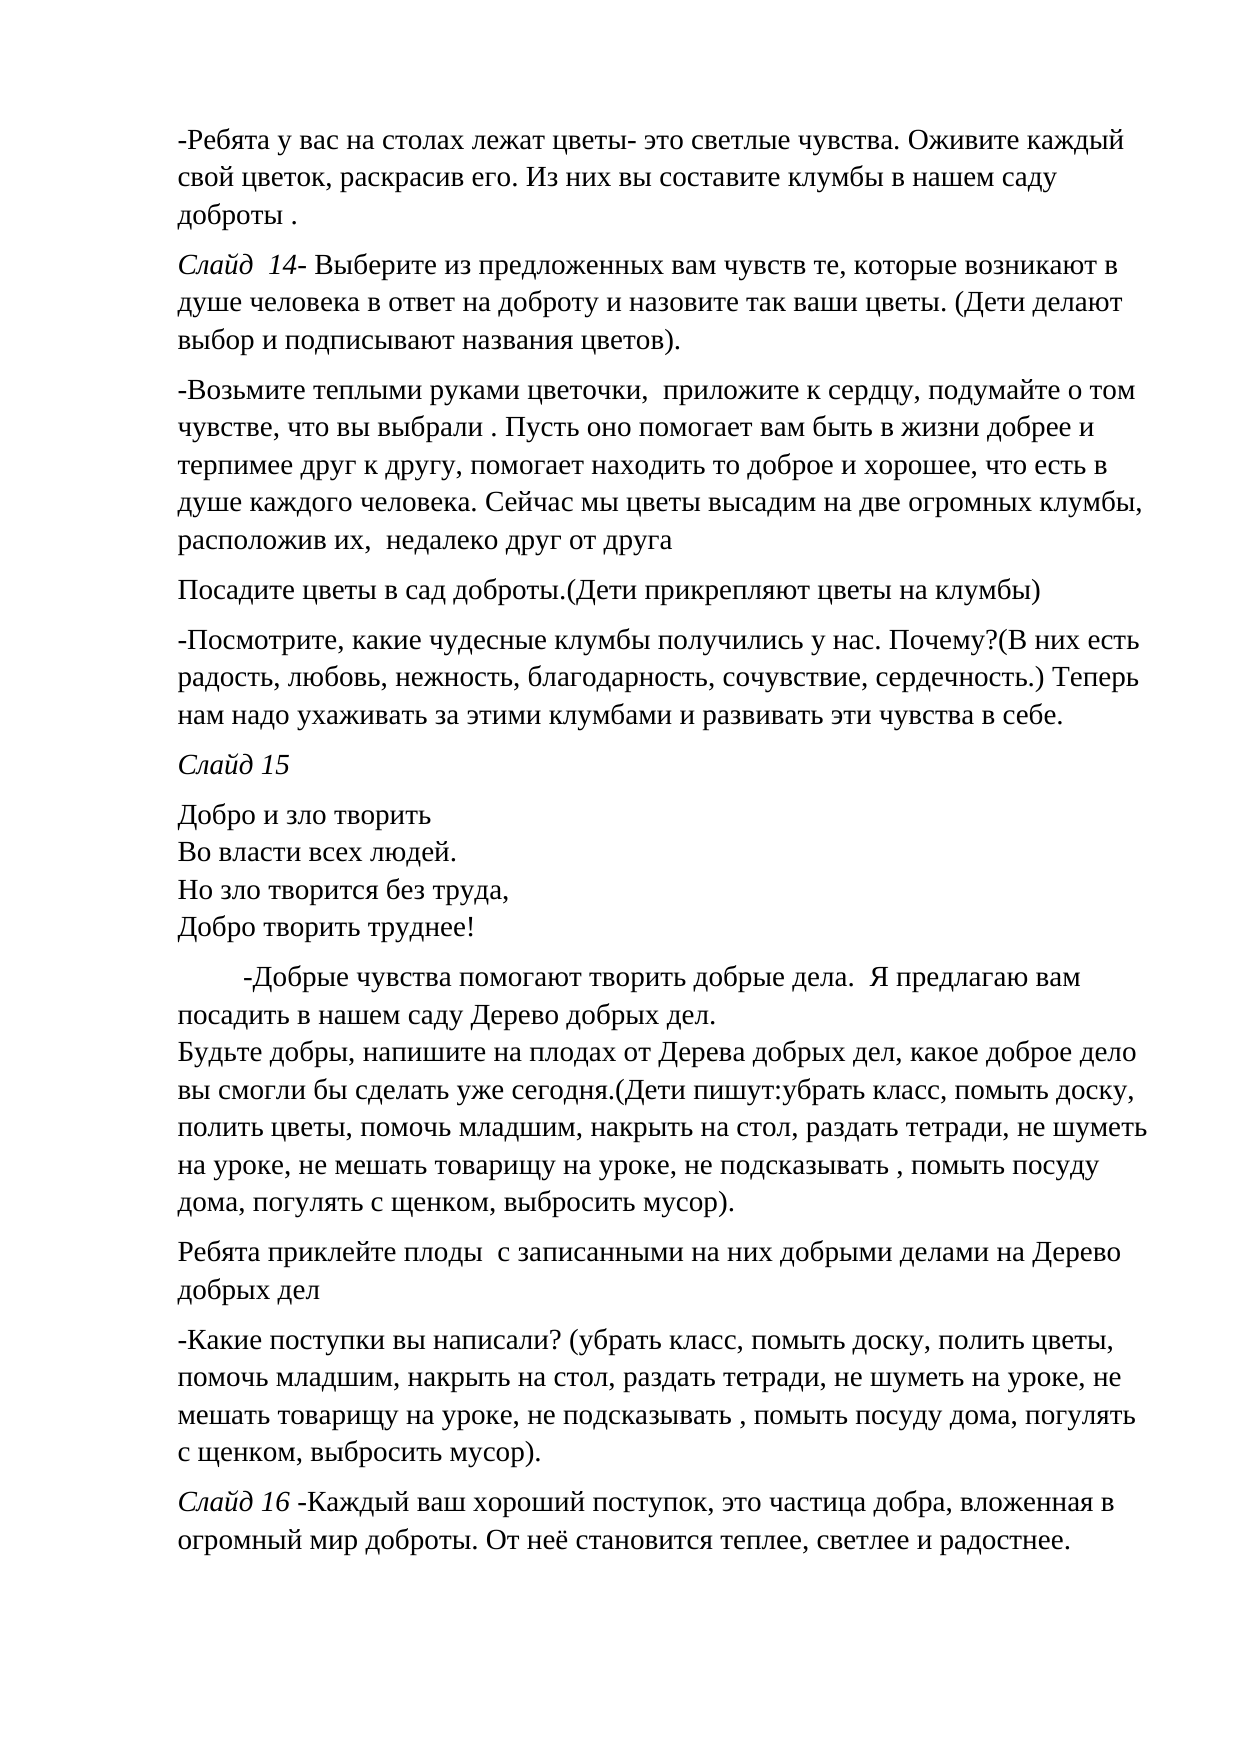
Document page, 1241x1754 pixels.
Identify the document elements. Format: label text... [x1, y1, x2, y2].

text -Посмотрите, какие чудесные клумбы получились у нас. Почему?(В них есть радость, любовь, нежность, благодарность, сочувствие, сердечность.) Теперь нам надо ухаживать за этими клумбами и развивать эти чувства в себе. [177, 618, 1152, 731]
text -Ребята у вас на столах лежат цветы- это светлые чувства. Оживите каждый свой цветок, раскрасив его. Из них вы составите клумбы в нашем саду доброты . [177, 118, 1152, 231]
text Ребята приклейте плоды с записанными на них добрыми делами на Дерево добрых дел [177, 1231, 1152, 1306]
text Слайд 16 -Каждый ваш хороший поступок, это частица добра, вложенная в огромный мир доброты. От неё становится теплее, светлее и радостнее. [177, 1481, 1152, 1556]
text -Какие поступки вы написали? (убрать класс, помыть доску, полить цветы, помочь младшим, накрыть на стол, раздать тетради, не шуметь на уроке, не мешать товарищу на уроке, не подсказывать , помыть посуду дома, погулять с щенком, выбросить мусор). [177, 1318, 1152, 1468]
text Посадите цветы в сад доброты.(Дети прикрепляют цветы на клумбы) [177, 568, 1152, 606]
text Добро и зло творить Во власти всех людей. Но зло творится без труда, Добро творить труднее! [177, 793, 1152, 943]
text Слайд 14- Выберите из предложенных вам чувств те, которые возникают в душе человека в ответ на доброту и назовите так ваши цветы. (Дети делают выбор и подписывают названия цветов). [177, 243, 1152, 356]
text -Возьмите теплыми руками цветочки, приложите к сердцу, подумайте о том чувстве, что вы выбрали . Пусть оно помогает вам быть в жизни добрее и терпимее друг к другу, помогает находить то доброе и хорошее, что есть в душе каждого человека. Сейчас мы цветы высадим на две огромных клумбы, расположив их, недалеко друг от друга [177, 368, 1152, 556]
text -Добрые чувства помогают творить добрые дела. Я предлагаю вам посадить в нашем саду Дерево добрых дел. Будьте добры, напишите на плодах от Дерева добрых дел, какое доброе дело вы смогли бы сделать уже сегодня.(Дети пишут:убрать класс, помыть доску, полить цветы, помочь младшим, накрыть на стол, раздать тетради, не шуметь на уроке, не мешать товарищу на уроке, не подсказывать , помыть посуду дома, погулять с щенком, выбросить мусор). [177, 956, 1152, 1218]
text Слайд 15 [177, 743, 1152, 781]
